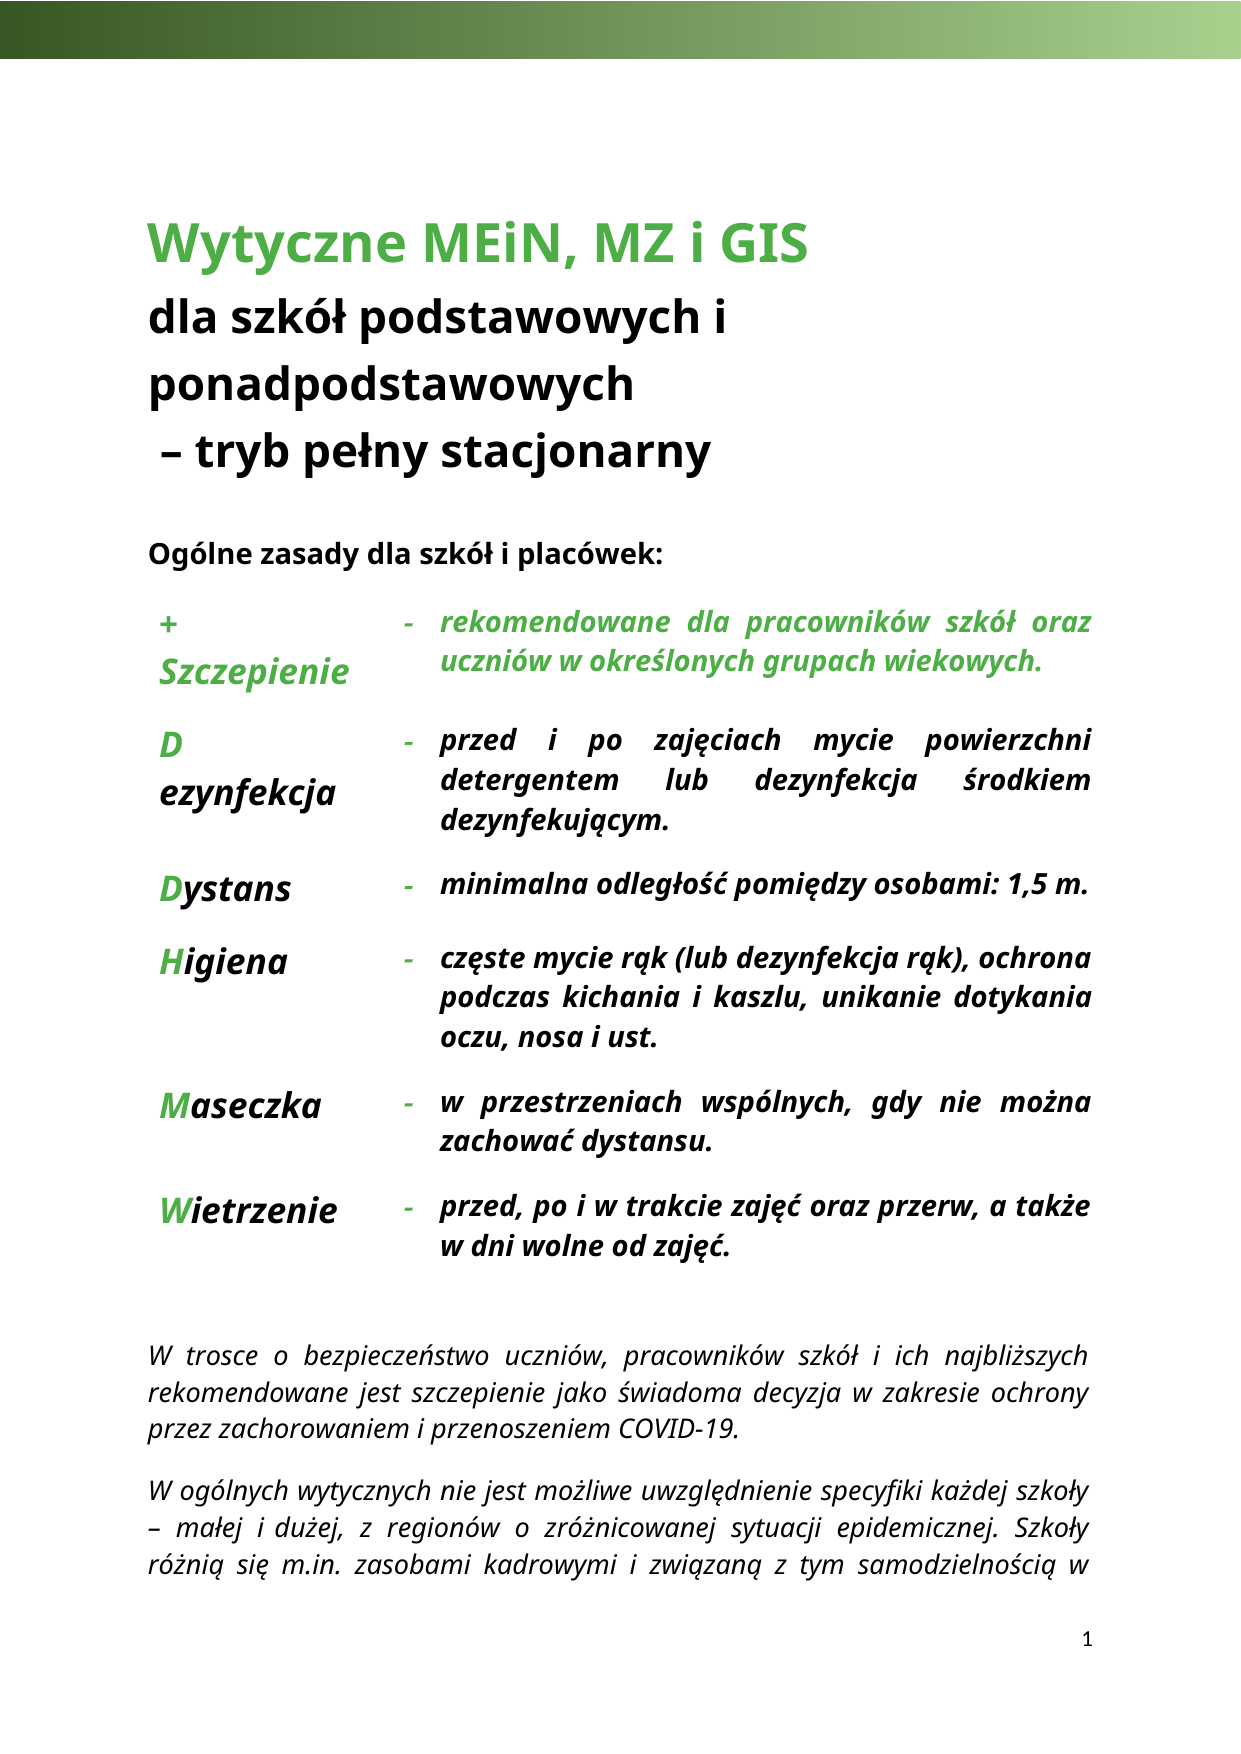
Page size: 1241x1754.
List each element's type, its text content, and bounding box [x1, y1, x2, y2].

text Ogólne zasady dla szkół i placówek: [148, 533, 1093, 573]
text Wytyczne MEiN, MZ i GIS [148, 205, 1093, 278]
table_cell w przestrzeniach wspólnych, gdy nie można zachować dystansu. [369, 1056, 1106, 1160]
table_cell Dezynfekcja [148, 695, 369, 839]
table_cell minimalna odległość pomiędzy osobami: 1,5 m. [369, 839, 1106, 912]
table_cell Dystans [148, 839, 369, 912]
table_cell częste mycie rąk (lub dezynfekcja rąk), ochrona podczas kichania i kaszlu, unikanie dotykania oczu, nosa i ust. [369, 912, 1106, 1056]
table_cell przed i po zajęciach mycie powierzchni detergentem lub dezynfekcja środkiem dezynfekującym. [369, 695, 1106, 839]
table_cell Maseczka [148, 1056, 369, 1160]
table_header rekomendowane dla pracowników szkół oraz uczniów w określonych grupach wiekowych. [369, 576, 1106, 694]
table_header + Szczepienie [148, 576, 369, 694]
text dla szkół podstawowych i ponadpodstawowych [148, 284, 1093, 414]
table_cell Higiena [148, 912, 369, 1056]
table_cell przed, po i w trakcie zajęć oraz przerw, a także w dni wolne od zajęć. [369, 1160, 1106, 1265]
text W trosce o bezpieczeństwo uczniów, pracowników szkół i ich najbliższych rekomendowane jest szczepienie jako świadoma decyzja w zakresie ochrony przez zachorowaniem i przenoszeniem COVID-19. [148, 1336, 1093, 1447]
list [148, 1472, 1093, 1582]
text – tryb pełny stacjonarny [148, 419, 1093, 481]
table_cell Wietrzenie [148, 1160, 369, 1265]
